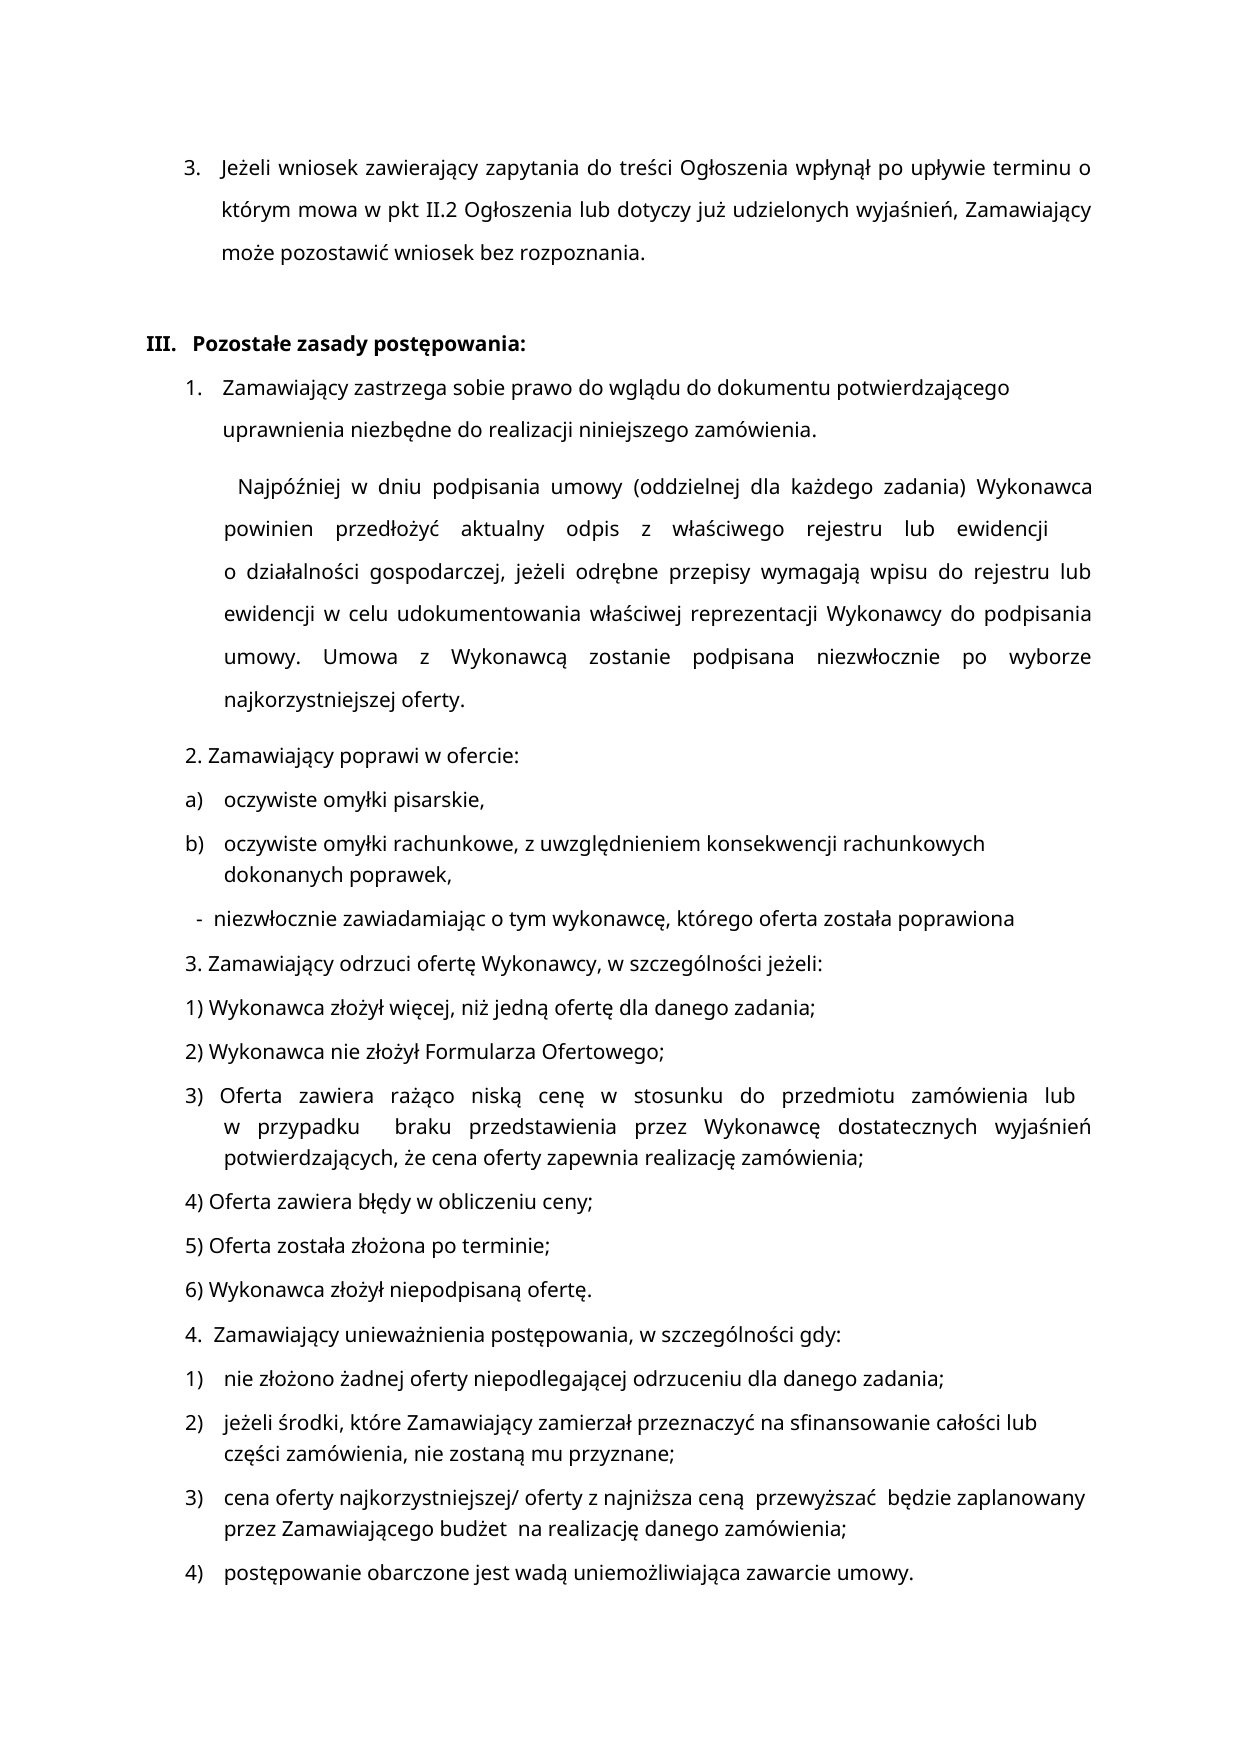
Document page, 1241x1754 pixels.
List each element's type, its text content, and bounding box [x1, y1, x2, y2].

list cena oferty najkorzystniejszej/ oferty z najniższa ceną przewyższać będzie zaplanowany przez Zamawiającego budżet na realizację danego zamówienia; [185, 1483, 1093, 1542]
text 4) Oferta zawiera błędy w obliczeniu ceny; [185, 1187, 1093, 1216]
text Najpóźniej w dniu podpisania umowy (oddzielnej dla każdego zadania) Wykonawca powinien przedłożyć aktualny odpis z właściwego rejestru lub ewidencji o działalności gospodarczej, jeżeli odrębne przepisy wymagają wpisu do rejestru lub ewidencji w celu udokumentowania właściwej reprezentacji Wykonawcy do podpisania umowy. Umowa z Wykonawcą zostanie podpisana niezwłocznie po wyborze najkorzystniejszej oferty. [185, 472, 1093, 713]
list Pozostałe zasady postępowania: [146, 329, 1093, 357]
text 6) Wykonawca złożył niepodpisaną ofertę. [185, 1276, 1093, 1304]
text 3. Zamawiający odrzuci ofertę Wykonawcy, w szczególności jeżeli: [185, 949, 1093, 977]
text 4. Zamawiający unieważnienia postępowania, w szczególności gdy: [185, 1320, 1093, 1348]
list postępowanie obarczone jest wadą uniemożliwiająca zawarcie umowy. [185, 1558, 1093, 1587]
text - niezwłocznie zawiadamiając o tym wykonawcę, którego oferta została poprawiona [185, 904, 1093, 933]
text 2. Zamawiający poprawi w ofercie: [185, 741, 1093, 769]
text 5) Oferta została złożona po terminie; [185, 1231, 1093, 1260]
list Zamawiający zastrzega sobie prawo do wglądu do dokumentu potwierdzającego uprawnienia niezbędne do realizacji niniejszego zamówienia. [185, 373, 1093, 444]
list jeżeli środki, które Zamawiający zamierzał przeznaczyć na sfinansowanie całości lub części zamówienia, nie zostaną mu przyznane; [185, 1408, 1093, 1467]
text 1) Wykonawca złożył więcej, niż jedną ofertę dla danego zadania; [185, 993, 1093, 1021]
list nie złożono żadnej oferty niepodlegającej odrzuceniu dla danego zadania; [185, 1364, 1093, 1393]
text 3) Oferta zawiera rażąco niską cenę w stosunku do przedmiotu zamówienia lub w przypadku braku przedstawienia przez Wykonawcę dostatecznych wyjaśnień potwierdzających, że cena oferty zapewnia realizację zamówienia; [185, 1082, 1093, 1171]
list oczywiste omyłki pisarskie, [185, 785, 1093, 814]
list Jeżeli wniosek zawierający zapytania do treści Ogłoszenia wpłynął po upływie terminu o którym mowa w pkt II.2 Ogłoszenia lub dotyczy już udzielonych wyjaśnień, Zamawiający może pozostawić wniosek bez rozpoznania. [183, 153, 1093, 266]
list oczywiste omyłki rachunkowe, z uwzględnieniem konsekwencji rachunkowych dokonanych poprawek, [185, 829, 1093, 889]
text 2) Wykonawca nie złożył Formularza Ofertowego; [185, 1037, 1093, 1066]
